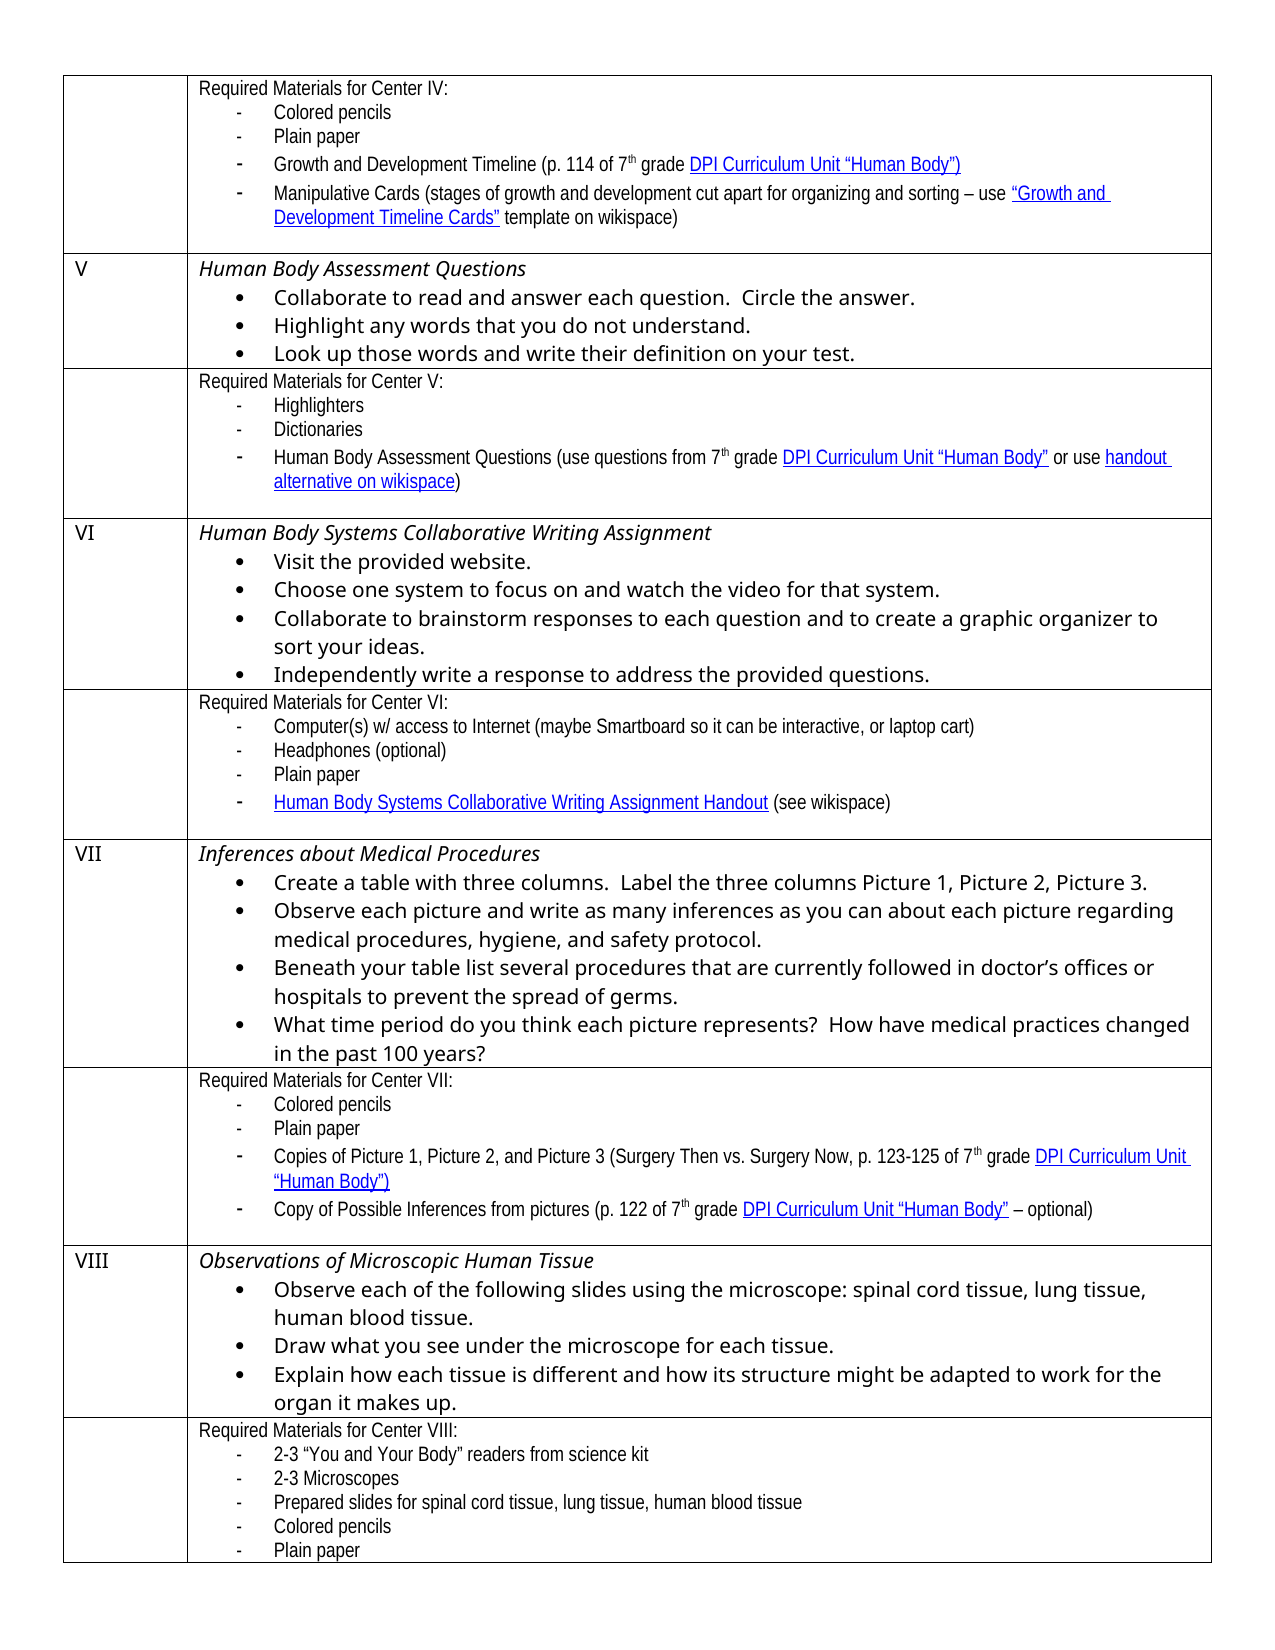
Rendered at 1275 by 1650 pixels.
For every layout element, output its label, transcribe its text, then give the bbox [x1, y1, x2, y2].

table_cell Required Materials for Center VI: Computer(s) w/ access to Internet (maybe Smartboard so it can be interactive, or laptop cart) Headphones (optional) Plain paper Human Body Systems Collaborative Writing Assignment Handout (see wikispace) [188, 690, 1211, 838]
table_cell Observations of Microscopic Human Tissue Observe each of the following slides using the microscope: spinal cord tissue, lung tissue, human blood tissue. Draw what you see under the microscope for each tissue. Explain how each tissue is different and how its structure might be adapted to work for the organ it makes up. [188, 1246, 1211, 1417]
table_cell [64, 369, 187, 517]
table_cell [64, 1068, 187, 1245]
table_cell VIII [64, 1246, 187, 1417]
table_cell [64, 76, 187, 253]
table_cell [64, 690, 187, 838]
table_cell Required Materials for Center V: Highlighters Dictionaries Human Body Assessment Questions (use questions from 7th grade DPI Curriculum Unit “Human Body” or use handout alternative on wikispace) [188, 369, 1211, 517]
table_cell [64, 1418, 187, 1562]
table_cell Required Materials for Center IV: Colored pencils Plain paper Growth and Development Timeline (p. 114 of 7th grade DPI Curriculum Unit “Human Body”) Manipulative Cards (stages of growth and development cut apart for organizing and sorting – use “Growth and Development Timeline Cards” template on wikispace) [188, 76, 1211, 253]
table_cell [188, 1418, 1211, 1562]
table_cell Human Body Assessment Questions Collaborate to read and answer each question. Circle the answer. Highlight any words that you do not understand. Look up those words and write their definition on your test. [188, 254, 1211, 368]
table_cell VII [64, 840, 187, 1067]
table_cell V [64, 254, 187, 368]
table_cell Required Materials for Center VII: Colored pencils Plain paper Copies of Picture 1, Picture 2, and Picture 3 (Surgery Then vs. Surgery Now, p. 123-125 of 7th grade DPI Curriculum Unit “Human Body”) Copy of Possible Inferences from pictures (p. 122 of 7th grade DPI Curriculum Unit “Human Body” – optional) [188, 1068, 1211, 1245]
table_cell Human Body Systems Collaborative Writing Assignment Visit the provided website. Choose one system to focus on and watch the video for that system. Collaborate to brainstorm responses to each question and to create a graphic organizer to sort your ideas. Independently write a response to address the provided questions. [188, 519, 1211, 689]
table_cell Inferences about Medical Procedures Create a table with three columns. Label the three columns Picture 1, Picture 2, Picture 3. Observe each picture and write as many inferences as you can about each picture regarding medical procedures, hygiene, and safety protocol. Beneath your table list several procedures that are currently followed in doctor’s offices or hospitals to prevent the spread of germs. What time period do you think each picture represents? How have medical practices changed in the past 100 years? [188, 840, 1211, 1067]
table_cell VI [64, 519, 187, 689]
